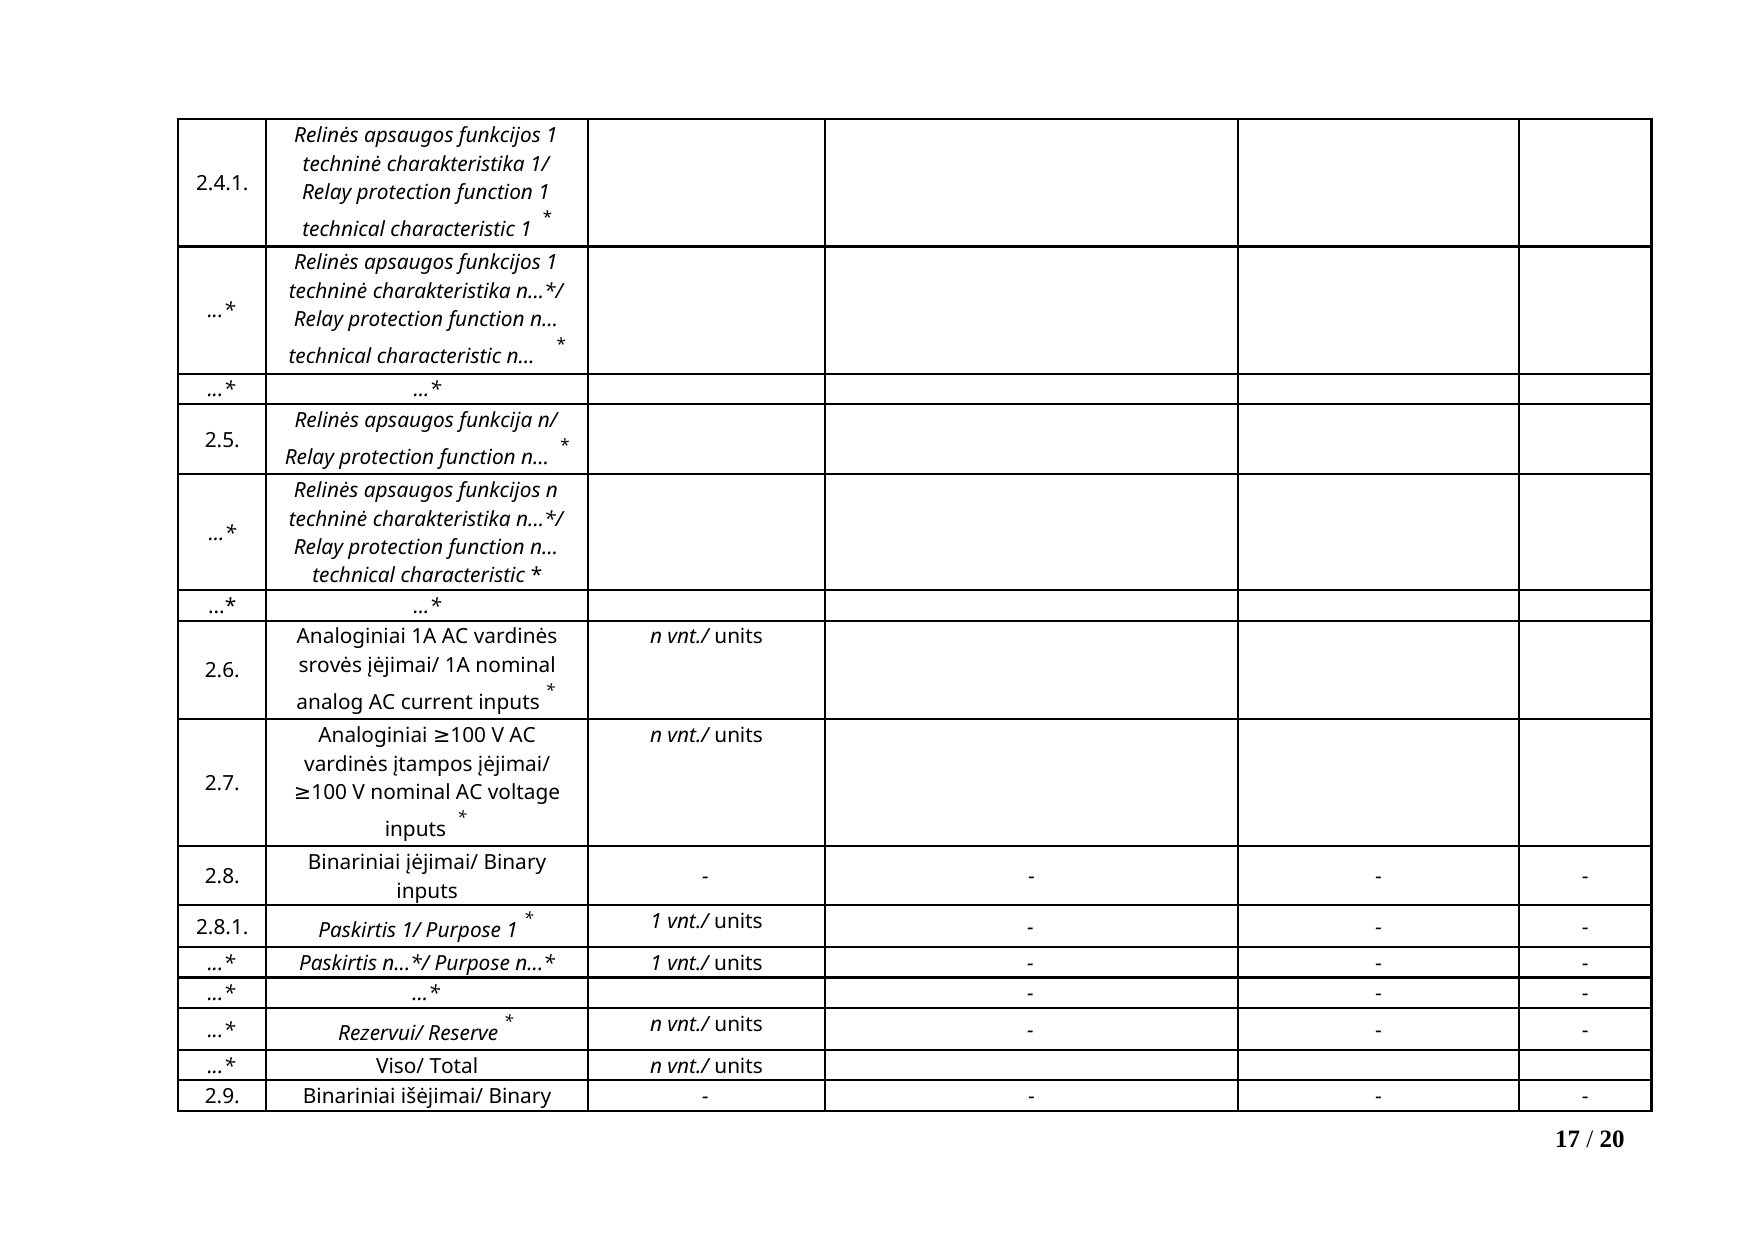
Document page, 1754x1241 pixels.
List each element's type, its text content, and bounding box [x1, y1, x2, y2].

table_cell [1520, 475, 1650, 589]
table_cell 2.8. [179, 847, 265, 904]
table_cell - [1520, 979, 1650, 1007]
table_cell ...* [267, 591, 587, 619]
table_cell Relinės apsaugos funkcijos n techninė charakteristika n...*/ Relay protection function n… technical characteristic * [267, 475, 587, 589]
table_cell [826, 475, 1237, 589]
table_cell - [1520, 948, 1650, 976]
table_cell ...* [179, 475, 265, 589]
table_cell - [1239, 906, 1518, 946]
table_cell n vnt./ units [589, 720, 824, 845]
table_cell [1520, 120, 1650, 245]
table_cell Relinės apsaugos funkcijos 1 techninė charakteristika 1/ Relay protection function 1 technical characteristic 1 * [267, 120, 587, 245]
table_cell [1520, 622, 1650, 718]
table_cell ...* [179, 375, 265, 403]
table_cell [1239, 1051, 1518, 1079]
table_cell 2.6. [179, 622, 265, 718]
table_cell 2.8.1. [179, 906, 265, 946]
table_cell [589, 248, 824, 372]
table_cell [1239, 720, 1518, 845]
table_cell ...* [179, 1051, 265, 1079]
table_cell n vnt./ units [589, 1009, 824, 1049]
table_cell - [589, 1081, 824, 1110]
table_cell ...* [179, 248, 265, 372]
table_cell n vnt./ units [589, 622, 824, 718]
table_cell Binariniai įėjimai/ Binary inputs [267, 847, 587, 904]
table_cell Paskirtis 1/ Purpose 1 * [267, 906, 587, 946]
table_cell [826, 1051, 1237, 1079]
table_cell 2.4.1. [179, 120, 265, 245]
table_cell [826, 622, 1237, 718]
table_cell [826, 591, 1237, 619]
table_cell [1239, 475, 1518, 589]
table_cell - [1520, 847, 1650, 904]
table_cell - [826, 847, 1237, 904]
table_cell [826, 248, 1237, 372]
table_cell [1520, 1051, 1650, 1079]
table_cell ...* [179, 979, 265, 1007]
table_cell - [1239, 1009, 1518, 1049]
table_cell - [1520, 1009, 1650, 1049]
table_cell [589, 375, 824, 403]
table_cell [826, 405, 1237, 473]
table_cell n vnt./ units [589, 1051, 824, 1079]
table_cell [1239, 622, 1518, 718]
table_cell - [826, 1081, 1237, 1110]
table_cell [1520, 375, 1650, 403]
table_cell - [826, 948, 1237, 976]
table_cell [589, 120, 824, 245]
table_cell ...* [267, 979, 587, 1007]
table_cell [1520, 248, 1650, 372]
table_cell [589, 591, 824, 619]
table_cell [1520, 405, 1650, 473]
table_cell [589, 405, 824, 473]
table_cell ...* [179, 948, 265, 976]
table_cell - [1239, 847, 1518, 904]
table_cell - [1520, 1081, 1650, 1110]
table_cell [267, 1081, 587, 1110]
table_cell [1239, 120, 1518, 245]
table_cell Rezervui/ Reserve * [267, 1009, 587, 1049]
table_cell Relinės apsaugos funkcija n/ Relay protection function n… * [267, 405, 587, 473]
table_cell ...* [267, 375, 587, 403]
table_cell [589, 475, 824, 589]
table_cell ...* [179, 591, 265, 619]
table_cell [1520, 720, 1650, 845]
table_cell [1239, 405, 1518, 473]
table_cell [1239, 248, 1518, 372]
table_cell - [826, 979, 1237, 1007]
table_cell [589, 979, 824, 1007]
table_cell - [1239, 1081, 1518, 1110]
table_cell - [1239, 979, 1518, 1007]
table_cell 2.9. [179, 1081, 265, 1110]
table_cell [826, 375, 1237, 403]
table_cell Paskirtis n...*/ Purpose n...* [267, 948, 587, 976]
table_cell [826, 120, 1237, 245]
table_cell ...* [179, 1009, 265, 1049]
table_cell - [826, 906, 1237, 946]
table_cell - [1520, 906, 1650, 946]
table_cell [1239, 375, 1518, 403]
table_cell [826, 720, 1237, 845]
table_cell 2.5. [179, 405, 265, 473]
table_cell - [1239, 948, 1518, 976]
table_cell - [589, 847, 824, 904]
table_cell 1 vnt./ units [589, 906, 824, 946]
table_cell Relinės apsaugos funkcijos 1 techninė charakteristika n...*/ Relay protection function n… technical characteristic n… * [267, 248, 587, 372]
table_cell Analoginiai 1A AC vardinės srovės įėjimai/ 1A nominal analog AC current inputs * [267, 622, 587, 718]
table_cell 2.7. [179, 720, 265, 845]
table_cell [1239, 591, 1518, 619]
table_cell 1 vnt./ units [589, 948, 824, 976]
table_cell [1520, 591, 1650, 619]
table_cell Analoginiai ≥100 V AC vardinės įtampos įėjimai/ ≥100 V nominal AC voltage inputs * [267, 720, 587, 845]
table_cell - [826, 1009, 1237, 1049]
table_cell Viso/ Total [267, 1051, 587, 1079]
